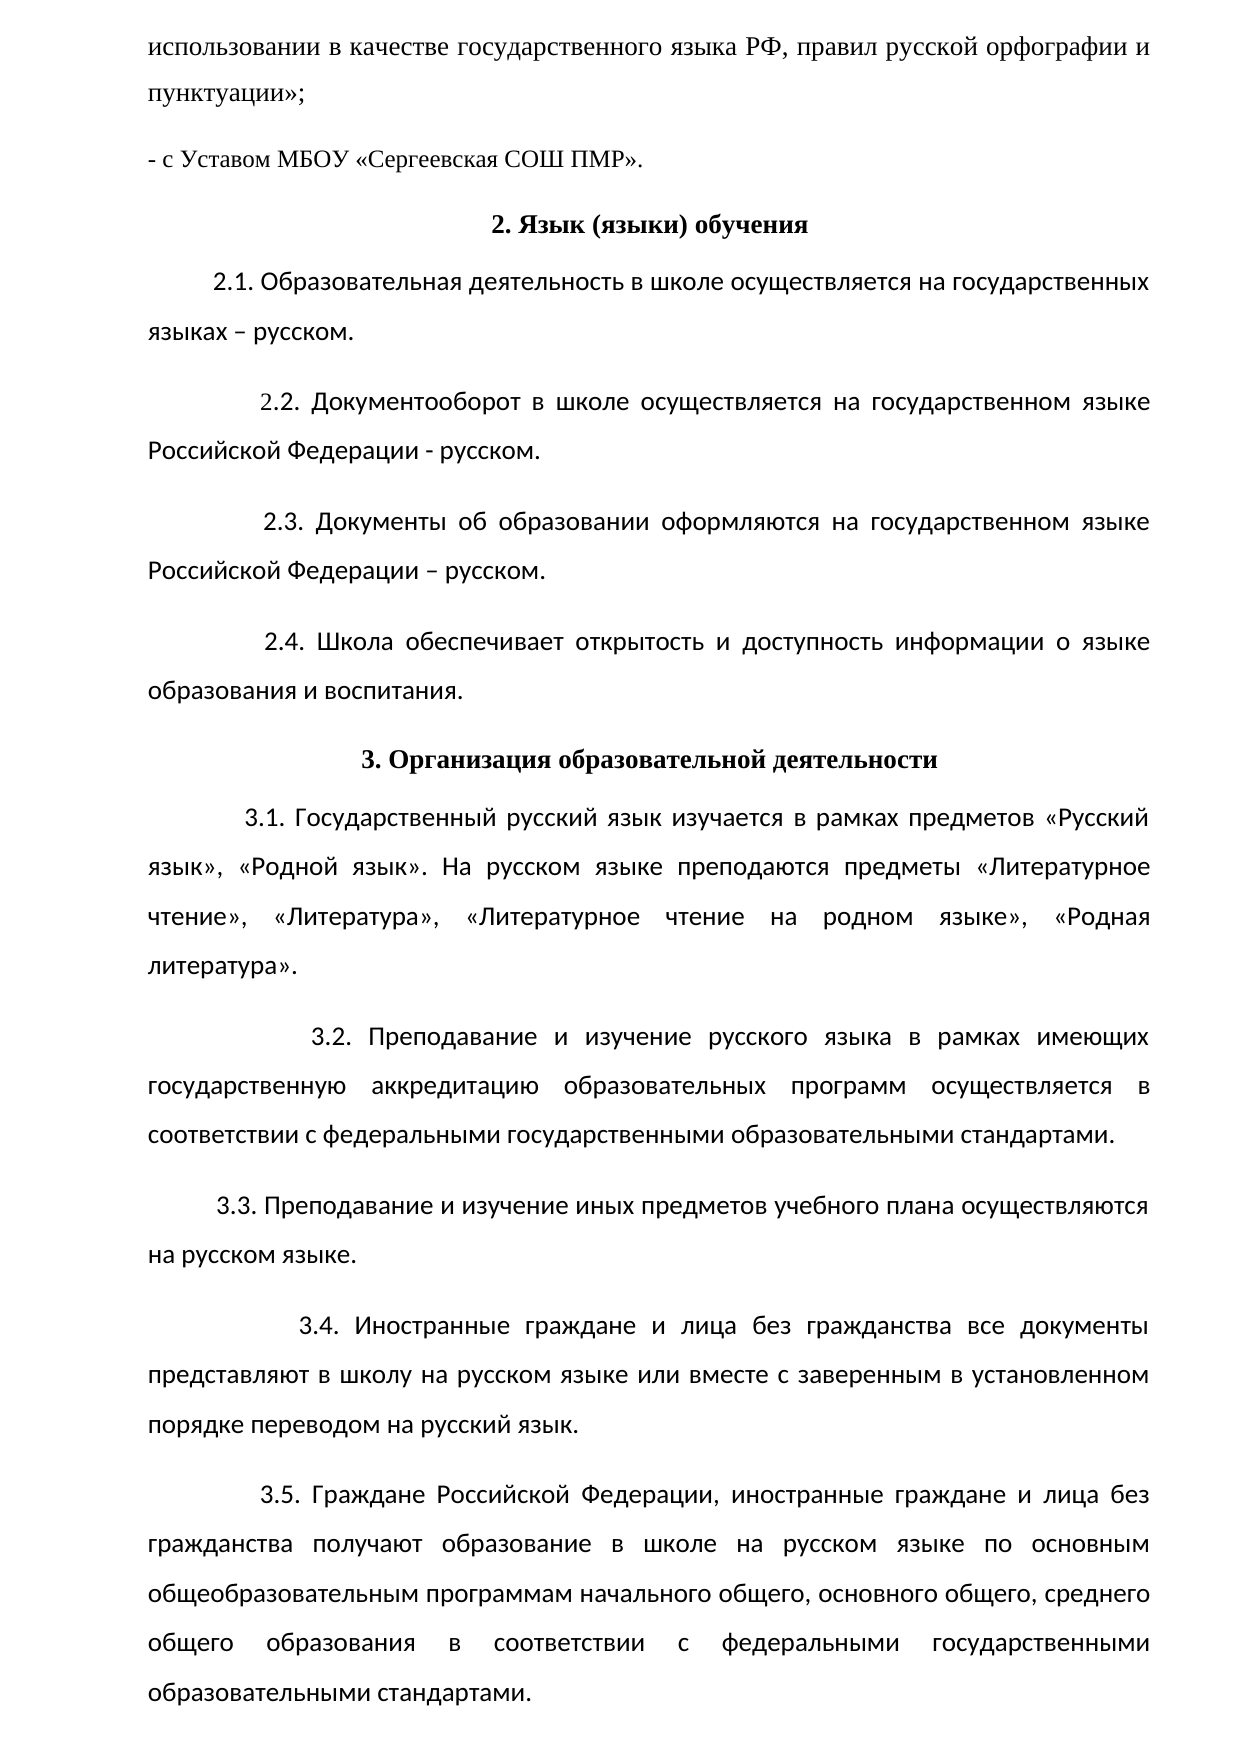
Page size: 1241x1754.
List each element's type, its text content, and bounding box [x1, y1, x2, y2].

text 3.4. Иностранные граждане и лица без гражданства все документы представляют в школу на русском языке или вместе с заверенным в установленном порядке переводом на русский язык. [148, 1308, 1152, 1440]
text 2. Язык (языки) обучения [148, 208, 1152, 239]
text 3.5. Граждане Российской Федерации, иностранные граждане и лица без гражданства получают образование в школе на русском языке по основным общеобразовательным программам начального общего, основного общего, среднего общего образования в соответствии с федеральными государственными образовательными стандартами. [148, 1477, 1152, 1708]
text 3.1. Государственный русский язык изучается в рамках предметов «Русский язык», «Родной язык». На русском языке преподаются предметы «Литературное чтение», «Литература», «Литературное чтение на родном языке», «Родная литература». [148, 800, 1152, 981]
text 2.1. Образовательная деятельность в школе осуществляется на государственных языках – русском. [148, 264, 1152, 347]
text 2.4. Школа обеспечивает открытость и доступность информации о языке образования и воспитания. [148, 624, 1152, 706]
text 3.3. Преподавание и изучение иных предметов учебного плана осуществляются на русском языке. [148, 1188, 1152, 1271]
text 2.2. Документооборот в школе осуществляется на государственном языке Российской Федерации - русском. [148, 384, 1152, 467]
text 3. Организация образовательной деятельности [148, 743, 1152, 774]
text 3.2. Преподавание и изучение русского языка в рамках имеющих государственную аккредитацию образовательных программ осуществляется в соответствии с федеральными государственными образовательными стандартами. [148, 1019, 1152, 1151]
text - с Уставом МБОУ «Сергеевская СОШ ПМР». [148, 144, 1152, 172]
text 2.3. Документы об образовании оформляются на государственном языке Российской Федерации – русском. [148, 504, 1152, 586]
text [148, 29, 1152, 107]
